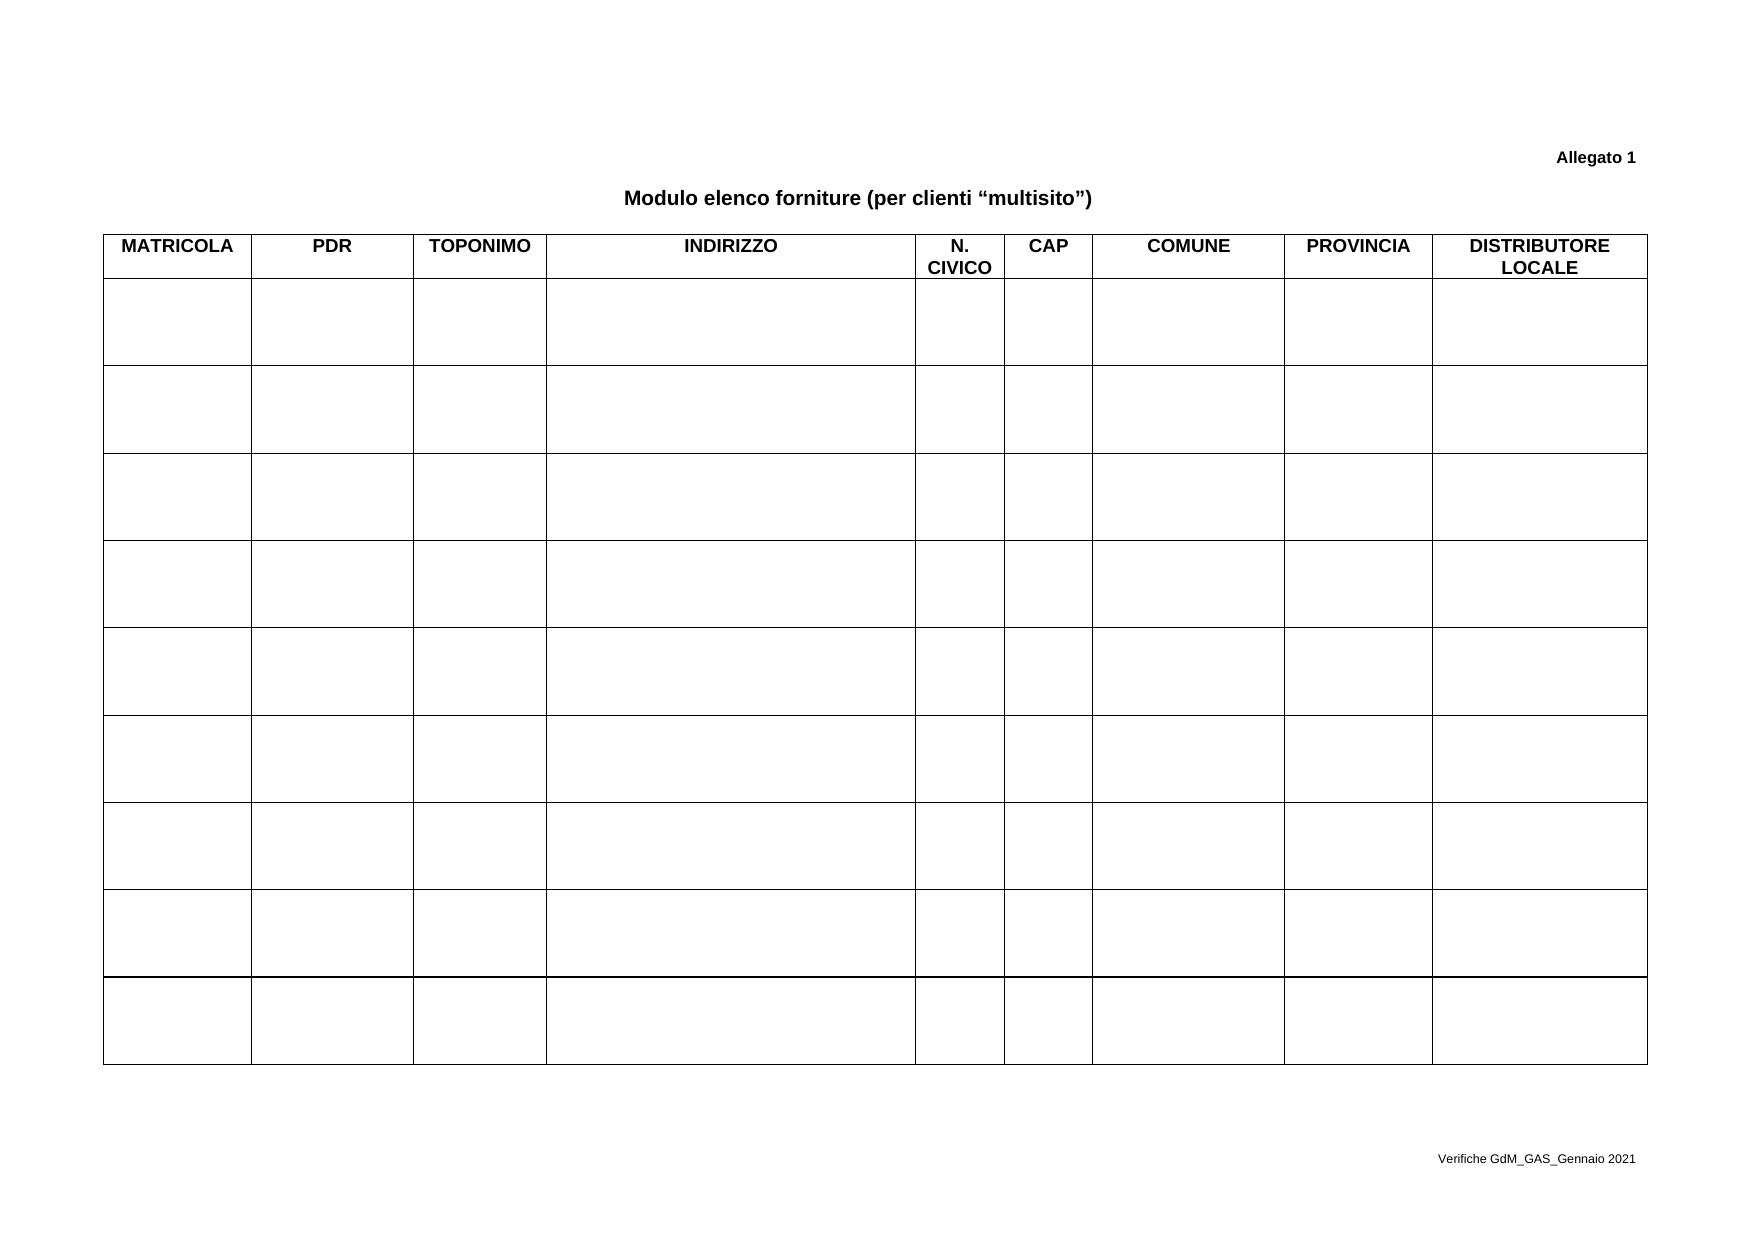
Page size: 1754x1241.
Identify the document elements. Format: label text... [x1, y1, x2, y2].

table_cell [916, 628, 1004, 714]
table_cell [414, 890, 546, 976]
table_cell [547, 541, 915, 627]
table_cell [1005, 716, 1092, 802]
table_cell [1285, 628, 1432, 714]
table_cell [547, 628, 915, 714]
table_cell [252, 978, 413, 1064]
table_cell [414, 454, 546, 540]
table_cell [1433, 454, 1647, 540]
table_cell [414, 978, 546, 1064]
table_cell [916, 716, 1004, 802]
table_cell [252, 716, 413, 802]
table_header COMUNE [1093, 235, 1284, 278]
table_cell [1093, 628, 1284, 714]
table_cell [104, 716, 251, 802]
table_cell [414, 279, 546, 365]
table_cell [1433, 716, 1647, 802]
table_cell [916, 541, 1004, 627]
table_cell [1093, 890, 1284, 976]
table_header INDIRIZZO [547, 235, 915, 278]
table_cell [104, 890, 251, 976]
table_cell [1433, 978, 1647, 1064]
table_cell [916, 803, 1004, 889]
table_cell [547, 454, 915, 540]
table_cell [104, 803, 251, 889]
table_header PROVINCIA [1285, 235, 1432, 278]
table_cell [1093, 978, 1284, 1064]
table_cell [1285, 803, 1432, 889]
table_cell [547, 890, 915, 976]
table_cell [1005, 978, 1092, 1064]
table_cell [1285, 890, 1432, 976]
table_cell [1285, 366, 1432, 453]
table_cell [252, 366, 413, 453]
table_cell [1005, 366, 1092, 453]
table_cell [252, 541, 413, 627]
table_cell [252, 279, 413, 365]
table_cell [104, 628, 251, 714]
table_cell [1285, 454, 1432, 540]
table_cell [414, 716, 546, 802]
text Modulo elenco forniture (per clienti “multisito”) [81, 186, 1636, 210]
table_cell [414, 541, 546, 627]
table_cell [104, 366, 251, 453]
table_cell [1285, 279, 1432, 365]
table_cell [547, 803, 915, 889]
table_cell [1285, 716, 1432, 802]
table_cell [916, 978, 1004, 1064]
table_cell [1005, 279, 1092, 365]
table_cell [252, 454, 413, 540]
table_cell [252, 890, 413, 976]
table_cell [916, 454, 1004, 540]
table_cell [104, 978, 251, 1064]
table_cell [104, 541, 251, 627]
table_cell [1093, 541, 1284, 627]
table_cell [104, 279, 251, 365]
table_cell [1093, 803, 1284, 889]
table_header TOPONIMO [414, 235, 546, 278]
table_cell [414, 628, 546, 714]
table_cell [1093, 716, 1284, 802]
table_cell [1433, 890, 1647, 976]
table_header N. CIVICO [916, 235, 1004, 278]
table_cell [1005, 454, 1092, 540]
table_cell [547, 978, 915, 1064]
table_cell [547, 716, 915, 802]
table_cell [1285, 541, 1432, 627]
table_cell [414, 803, 546, 889]
table_cell [1433, 279, 1647, 365]
table_cell [1285, 978, 1432, 1064]
table_cell [252, 803, 413, 889]
table_cell [547, 279, 915, 365]
table_cell [547, 366, 915, 453]
table_header PDR [252, 235, 413, 278]
table_header DISTRIBUTORE LOCALE [1433, 235, 1647, 278]
table_cell [252, 628, 413, 714]
table_cell [1433, 628, 1647, 714]
table_cell [414, 366, 546, 453]
table_cell [1433, 541, 1647, 627]
table_cell [104, 454, 251, 540]
table_cell [1005, 541, 1092, 627]
table_cell [1005, 803, 1092, 889]
table_header CAP [1005, 235, 1092, 278]
table_header MATRICOLA [104, 235, 251, 278]
table_cell [1093, 454, 1284, 540]
table_cell [916, 366, 1004, 453]
table_cell [916, 890, 1004, 976]
table_cell [1433, 366, 1647, 453]
table_cell [1093, 366, 1284, 453]
text Allegato 1 [118, 148, 1636, 167]
table_cell [1005, 890, 1092, 976]
table_cell [916, 279, 1004, 365]
table_cell [1433, 803, 1647, 889]
table_cell [1005, 628, 1092, 714]
table_cell [1093, 279, 1284, 365]
